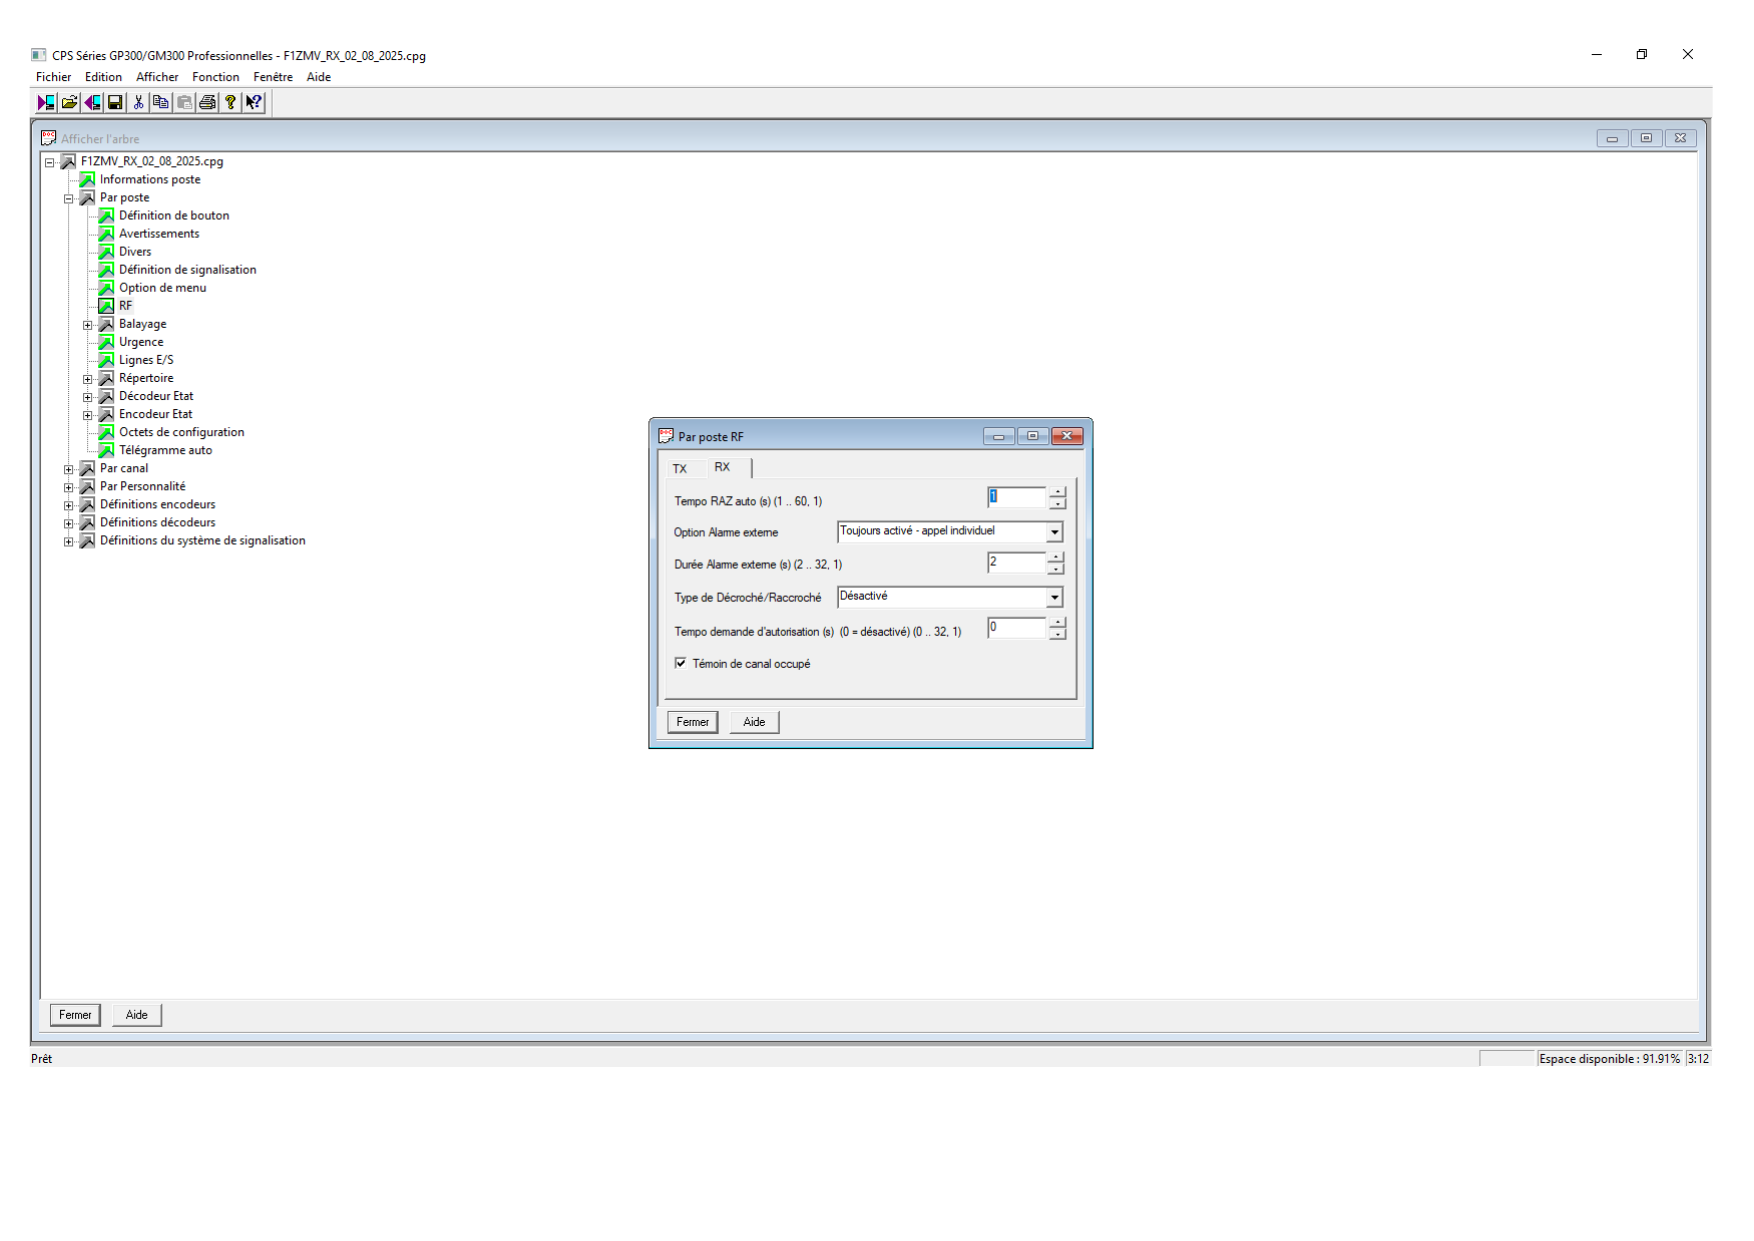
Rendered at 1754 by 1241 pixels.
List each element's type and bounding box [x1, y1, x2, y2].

picture [29, 44, 1713, 1067]
